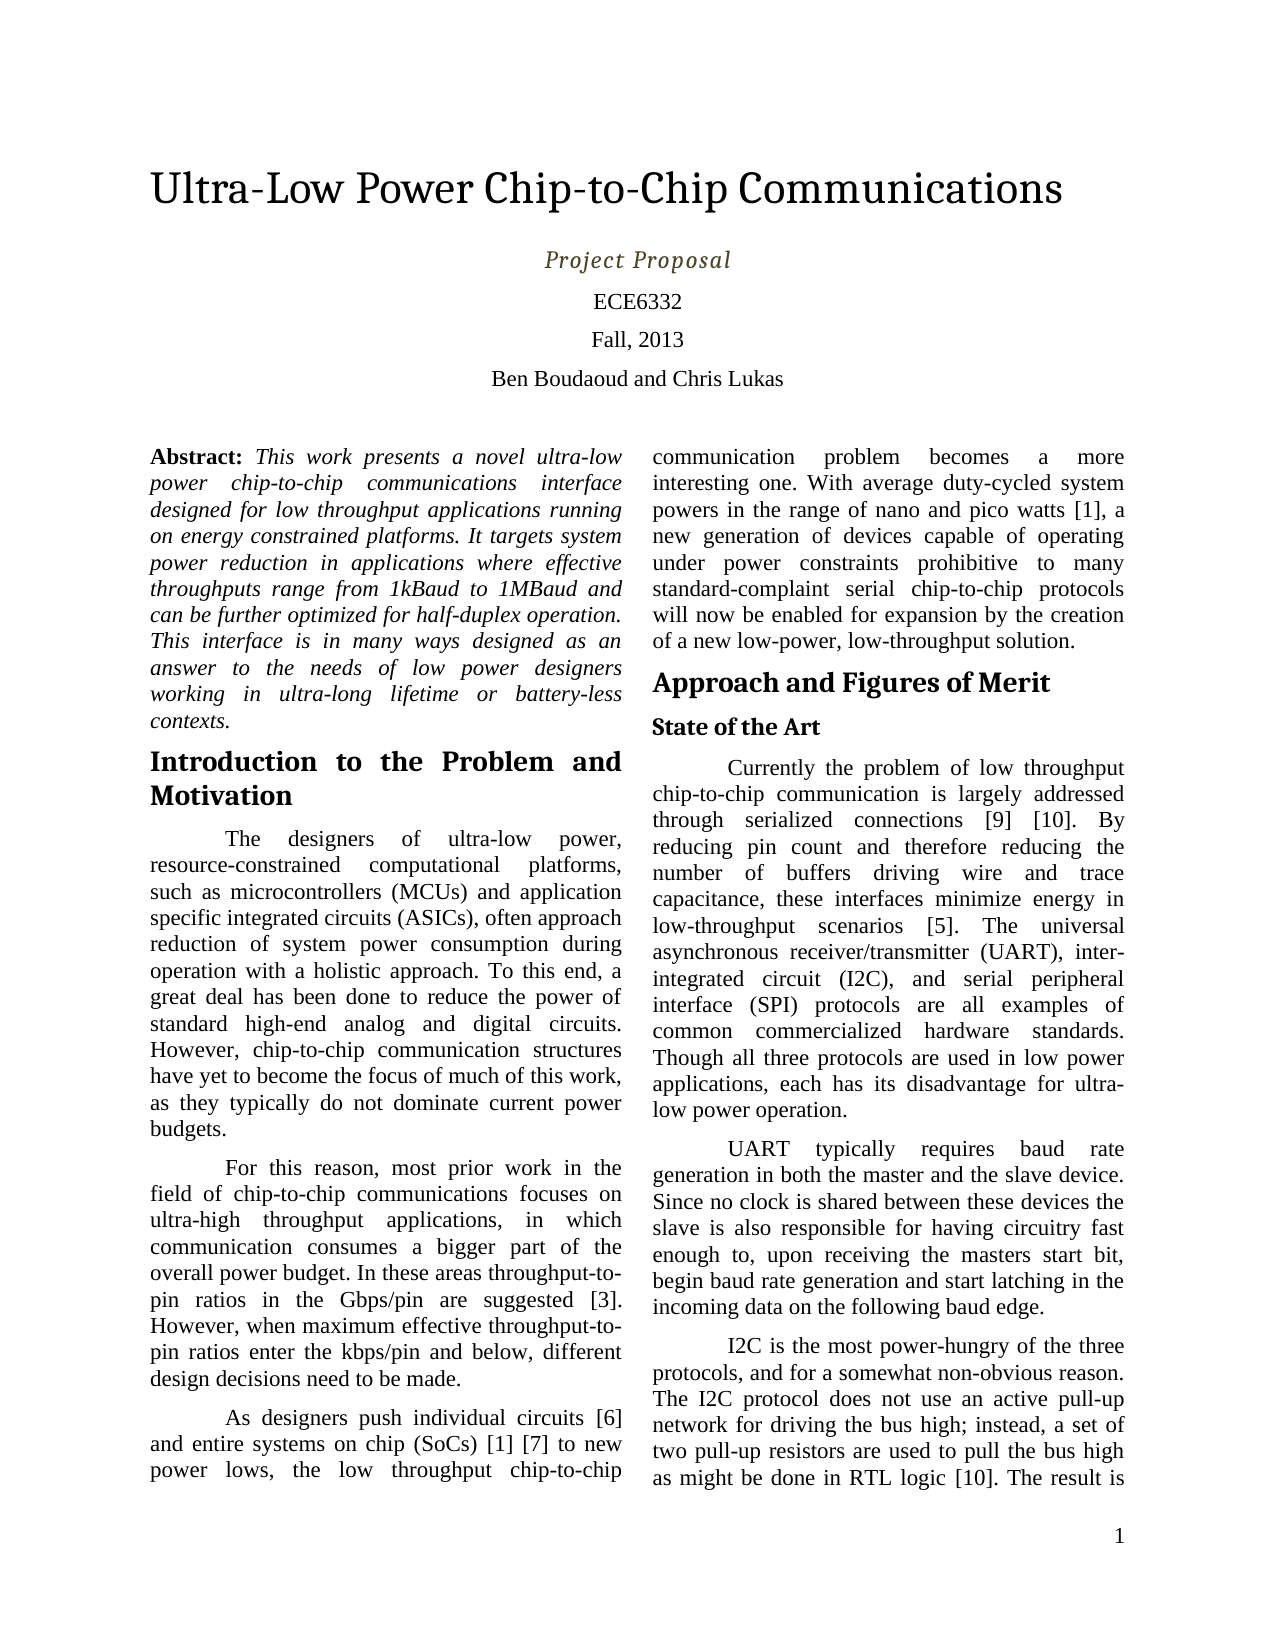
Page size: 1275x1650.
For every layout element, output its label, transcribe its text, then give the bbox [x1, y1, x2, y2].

text As designers push individual circuits [6] and entire systems on chip (SoCs) [1] [7] to new power lows, the low throughput chip-to-chip communication problem becomes a more interesting one. With average duty-cycled system powers in the range of nano and pico watts [1], a new generation of devices capable of operating under power constraints prohibitive to many standard-complaint serial chip-to-chip protocols will now be enabled for expansion by the creation of a new low-power, low-throughput solution. [652, 443, 1125, 654]
text For this reason, most prior work in the field of chip-to-chip communications focuses on ultra-high throughput applications, in which communication consumes a bigger part of the overall power budget. In these areas throughput-to-pin ratios in the Gbps/pin are suggested [3]. However, when maximum effective throughput-to-pin ratios enter the kbps/pin and below, different design decisions need to be made. [150, 1154, 622, 1391]
title Ultra-Low Power Chip-to-Chip Communications [150, 162, 1125, 215]
subtitle State of the Art [652, 712, 1125, 741]
text Currently the problem of low throughput chip-to-chip communication is largely addressed through serialized connections [9] [10]. By reducing pin count and therefore reducing the number of buffers driving wire and trace capacitance, these interfaces minimize energy in low-throughput scenarios [5]. The universal asynchronous receiver/transmitter (UART), inter-integrated circuit (I2C), and serial peripheral interface (SPI) protocols are all examples of common commercialized hardware standards. Though all three protocols are used in low power applications, each has its disadvantage for ultra-low power operation. [652, 754, 1125, 1123]
text The designers of ultra-low power, resource-constrained computational platforms, such as microcontrollers (MCUs) and application specific integrated circuits (ASICs), often approach reduction of system power consumption during operation with a holistic approach. To this end, a great deal has been done to reduce the power of standard high-end analog and digital circuits. However, chip-to-chip communication structures have yet to become the focus of much of this work, as they typically do not dominate current power budgets. [150, 825, 622, 1141]
text ECE6332 [150, 288, 1125, 314]
subtitle Project Proposal [150, 246, 1125, 275]
subtitle Introduction to the Problem and Motivation [150, 746, 622, 813]
text Ben Boudaoud and Chris Lukas [150, 365, 1125, 392]
text Fall, 2013 [150, 327, 1125, 353]
subtitle Approach and Figures of Merit [652, 666, 1125, 700]
text UART typically requires baud rate generation in both the master and the slave device. Since no clock is shared between these devices the slave is also responsible for having circuitry fast enough to, upon receiving the masters start bit, begin baud rate generation and start latching in the incoming data on the following baud edge. [652, 1135, 1125, 1320]
text As designers push individual circuits [6] and entire systems on chip (SoCs) [1] [7] to new power lows, the low throughput chip-to-chip communication problem becomes a more interesting one. With average duty-cycled system powers in the range of nano and pico watts [1], a new generation of devices capable of operating under power constraints prohibitive to many standard-complaint serial chip-to-chip protocols will now be enabled for expansion by the creation of a new low-power, low-throughput solution. [150, 1403, 622, 1483]
text Abstract: This work presents a novel ultra-low power chip-to-chip communications interface designed for low throughput applications running on energy constrained platforms. It targets system power reduction in applications where effective throughputs range from 1kBaud to 1MBaud and can be further optimized for half-duplex operation. This interface is in many ways designed as an answer to the needs of low power designers working in ultra-long lifetime or battery-less contexts. [150, 443, 622, 733]
